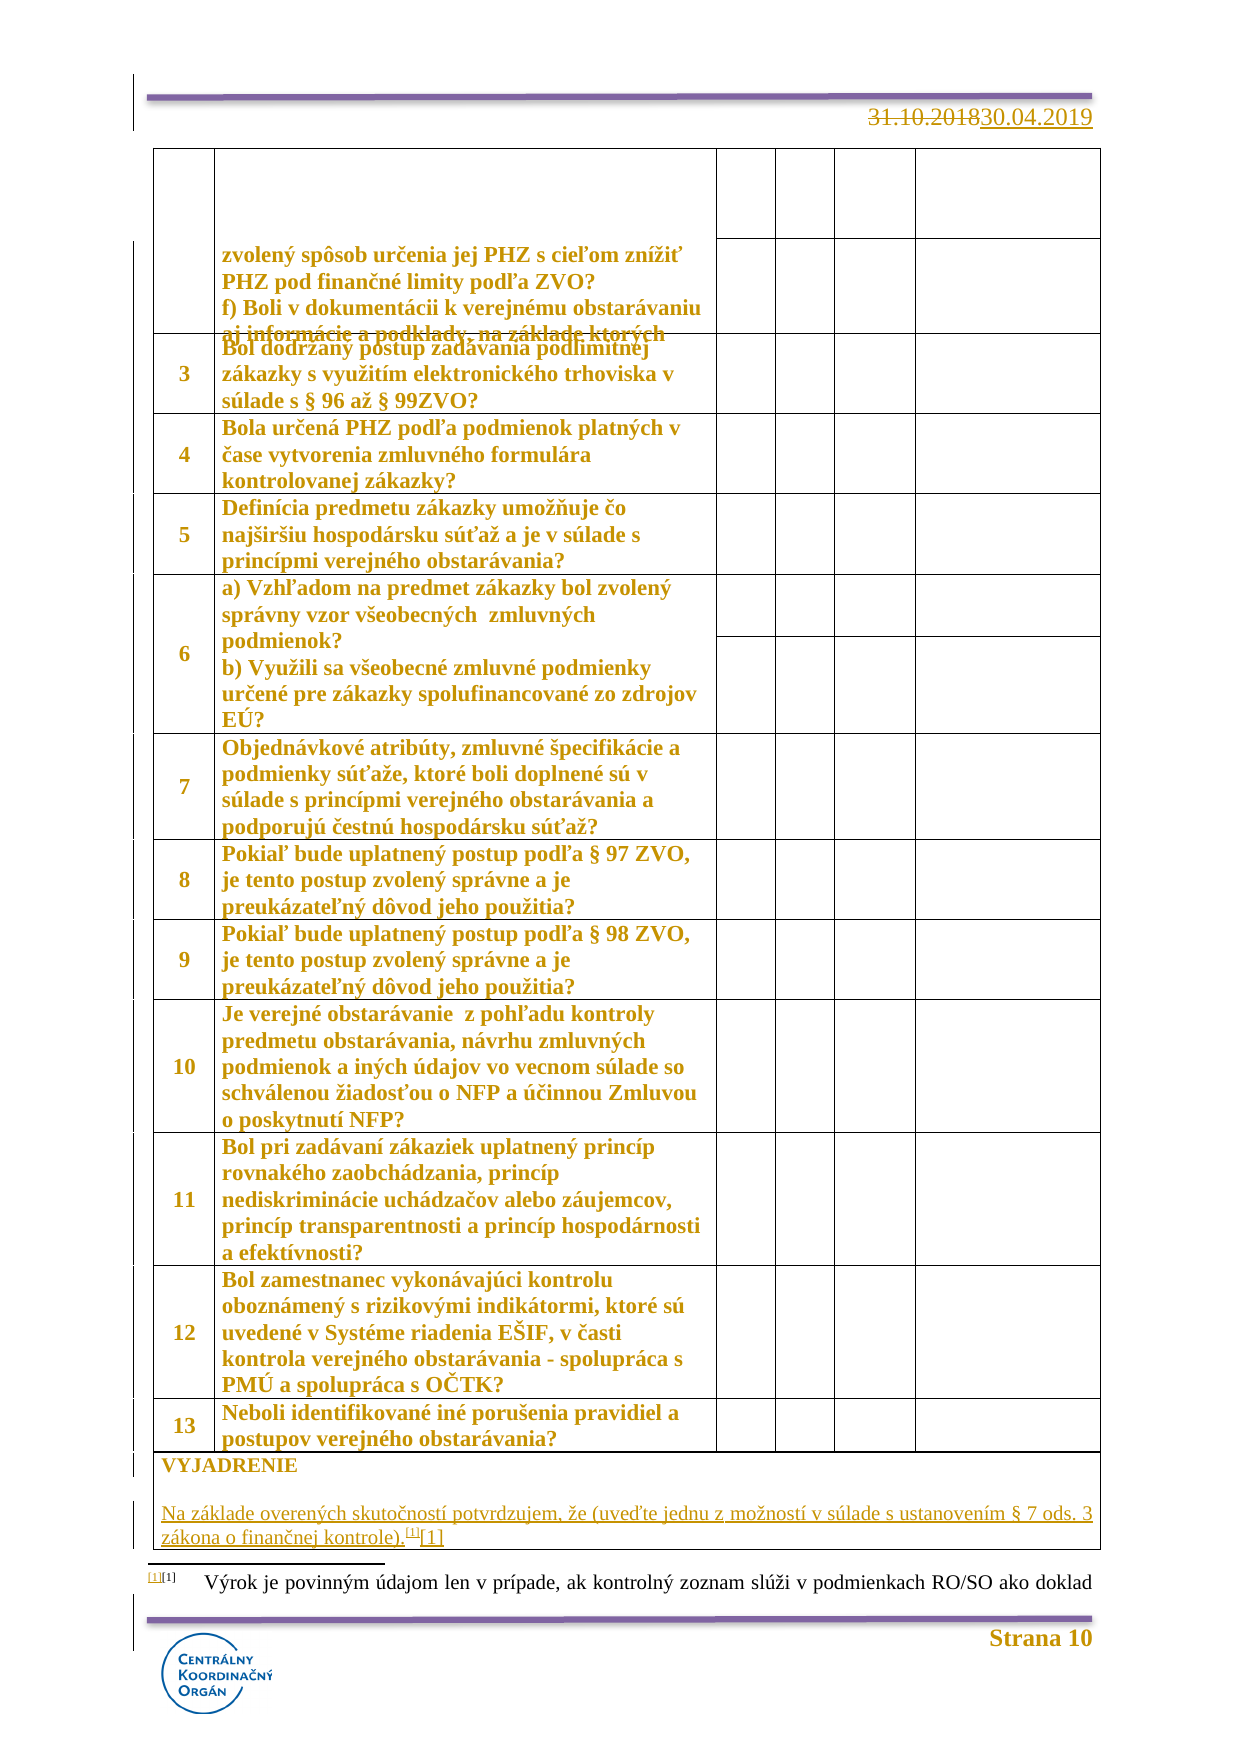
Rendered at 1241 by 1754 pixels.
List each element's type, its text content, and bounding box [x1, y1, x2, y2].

table_cell [717, 1399, 775, 1451]
table_cell [916, 239, 1100, 333]
table_cell [916, 1133, 1100, 1265]
table_cell [776, 920, 834, 999]
table_cell [916, 149, 1100, 238]
table_cell [916, 1399, 1100, 1451]
table_cell [717, 920, 775, 999]
table_cell Je verejné obstarávanie z pohľadu kontroly predmetu obstarávania, návrhu zmluvných podmienok a iných údajov vo vecnom súlade so schválenou žiadosťou o NFP a účinnou Zmluvou o poskytnutí NFP? [215, 1000, 716, 1132]
table_cell [776, 1266, 834, 1398]
table_cell [776, 575, 834, 636]
table_cell [835, 920, 915, 999]
table_cell Neboli identifikované iné porušenia pravidiel a postupov verejného obstarávania? [215, 1399, 716, 1451]
table_cell [835, 734, 915, 839]
table_cell [717, 1133, 775, 1265]
table_cell [916, 637, 1100, 733]
table_cell [717, 149, 775, 238]
table_cell Bol dodržaný postup zadávania podlimitnej zákazky s využitím elektronického trhoviska v súlade s § 96 až § 99ZVO? [215, 334, 716, 413]
table_cell [717, 494, 775, 573]
table_cell [776, 1000, 834, 1132]
table_cell [835, 1133, 915, 1265]
table_cell [717, 414, 775, 493]
table_cell [717, 1000, 775, 1132]
table_cell [916, 1000, 1100, 1132]
table_cell 11 [154, 1133, 214, 1265]
table_cell [916, 920, 1100, 999]
table_cell [776, 840, 834, 919]
table_cell Objednávkové atribúty, zmluvné špecifikácie a podmienky súťaže, ktoré boli doplnené sú v súlade s princípmi verejného obstarávania a podporujú čestnú hospodársku súťaž? [215, 734, 716, 839]
table_cell [776, 1399, 834, 1451]
table_cell 6 [154, 575, 214, 733]
table_cell [835, 1266, 915, 1398]
table_cell 8 [154, 840, 214, 919]
table_cell [776, 494, 834, 573]
table_cell [776, 149, 834, 238]
table_cell Pokiaľ bude uplatnený postup podľa § 98 ZVO, je tento postup zvolený správne a je preukázateľný dôvod jeho použitia? [215, 920, 716, 999]
table_cell [835, 494, 915, 573]
table_cell [916, 414, 1100, 493]
table_cell VYJADRENIE [154, 1453, 1100, 1549]
table_cell [835, 239, 915, 333]
table_cell [835, 840, 915, 919]
table_cell Definícia predmetu zákazky umožňuje čo najširšiu hospodársku súťaž a je v súlade s princípmi verejného obstarávania? [215, 494, 716, 573]
table_cell 5 [154, 494, 214, 573]
picture [159, 1631, 272, 1713]
table_cell [776, 1133, 834, 1265]
table_cell 4 [154, 414, 214, 493]
table_cell [835, 1000, 915, 1132]
table_cell [835, 334, 915, 413]
table_cell [835, 575, 915, 636]
table_cell a) Vzhľadom na predmet zákazky bol zvolený správny vzor všeobecných zmluvných podmienok? b) Využili sa všeobecné zmluvné podmienky určené pre zákazky spolufinancované zo zdrojov EÚ? [215, 575, 716, 733]
table_cell 10 [154, 1000, 214, 1132]
table_cell [776, 334, 834, 413]
table_cell 3 [154, 334, 214, 413]
table_cell 13 [154, 1399, 214, 1451]
table_cell [717, 840, 775, 919]
table_cell [916, 734, 1100, 839]
table_cell [776, 414, 834, 493]
table_cell [916, 494, 1100, 573]
table_cell 9 [154, 920, 214, 999]
table_cell [916, 1266, 1100, 1398]
table_cell 12 [154, 1266, 214, 1398]
table_cell Bol pri zadávaní zákaziek uplatnený princíp rovnakého zaobchádzania, princíp nediskriminácie uchádzačov alebo záujemcov, princíp transparentnosti a princíp hospodárnosti a efektívnosti? [215, 1133, 716, 1265]
table_cell Bola určená PHZ podľa podmienok platných v čase vytvorenia zmluvného formulára kontrolovanej zákazky? [215, 414, 716, 493]
table_cell [717, 575, 775, 636]
table_cell [916, 575, 1100, 636]
table_cell 7 [154, 734, 214, 839]
table_cell [916, 334, 1100, 413]
table_cell [835, 1399, 915, 1451]
table_cell [835, 637, 915, 733]
table_cell [717, 1266, 775, 1398]
table_cell [717, 734, 775, 839]
table_cell [835, 149, 915, 238]
table_cell [916, 840, 1100, 919]
table_cell [835, 414, 915, 493]
table_cell Pokiaľ bude uplatnený postup podľa § 97 ZVO, je tento postup zvolený správne a je preukázateľný dôvod jeho použitia? [215, 840, 716, 919]
table_cell [776, 239, 834, 333]
table_cell [717, 239, 775, 333]
table_cell Bol zamestnanec vykonávajúci kontrolu oboznámený s rizikovými indikátormi, ktoré sú uvedené v Systéme riadenia EŠIF, v časti kontrola verejného obstarávania - spolupráca s PMÚ a spolupráca s OČTK? [215, 1266, 716, 1398]
table_cell [717, 334, 775, 413]
table_cell [776, 734, 834, 839]
table_cell [776, 637, 834, 733]
table_cell [717, 637, 775, 733]
